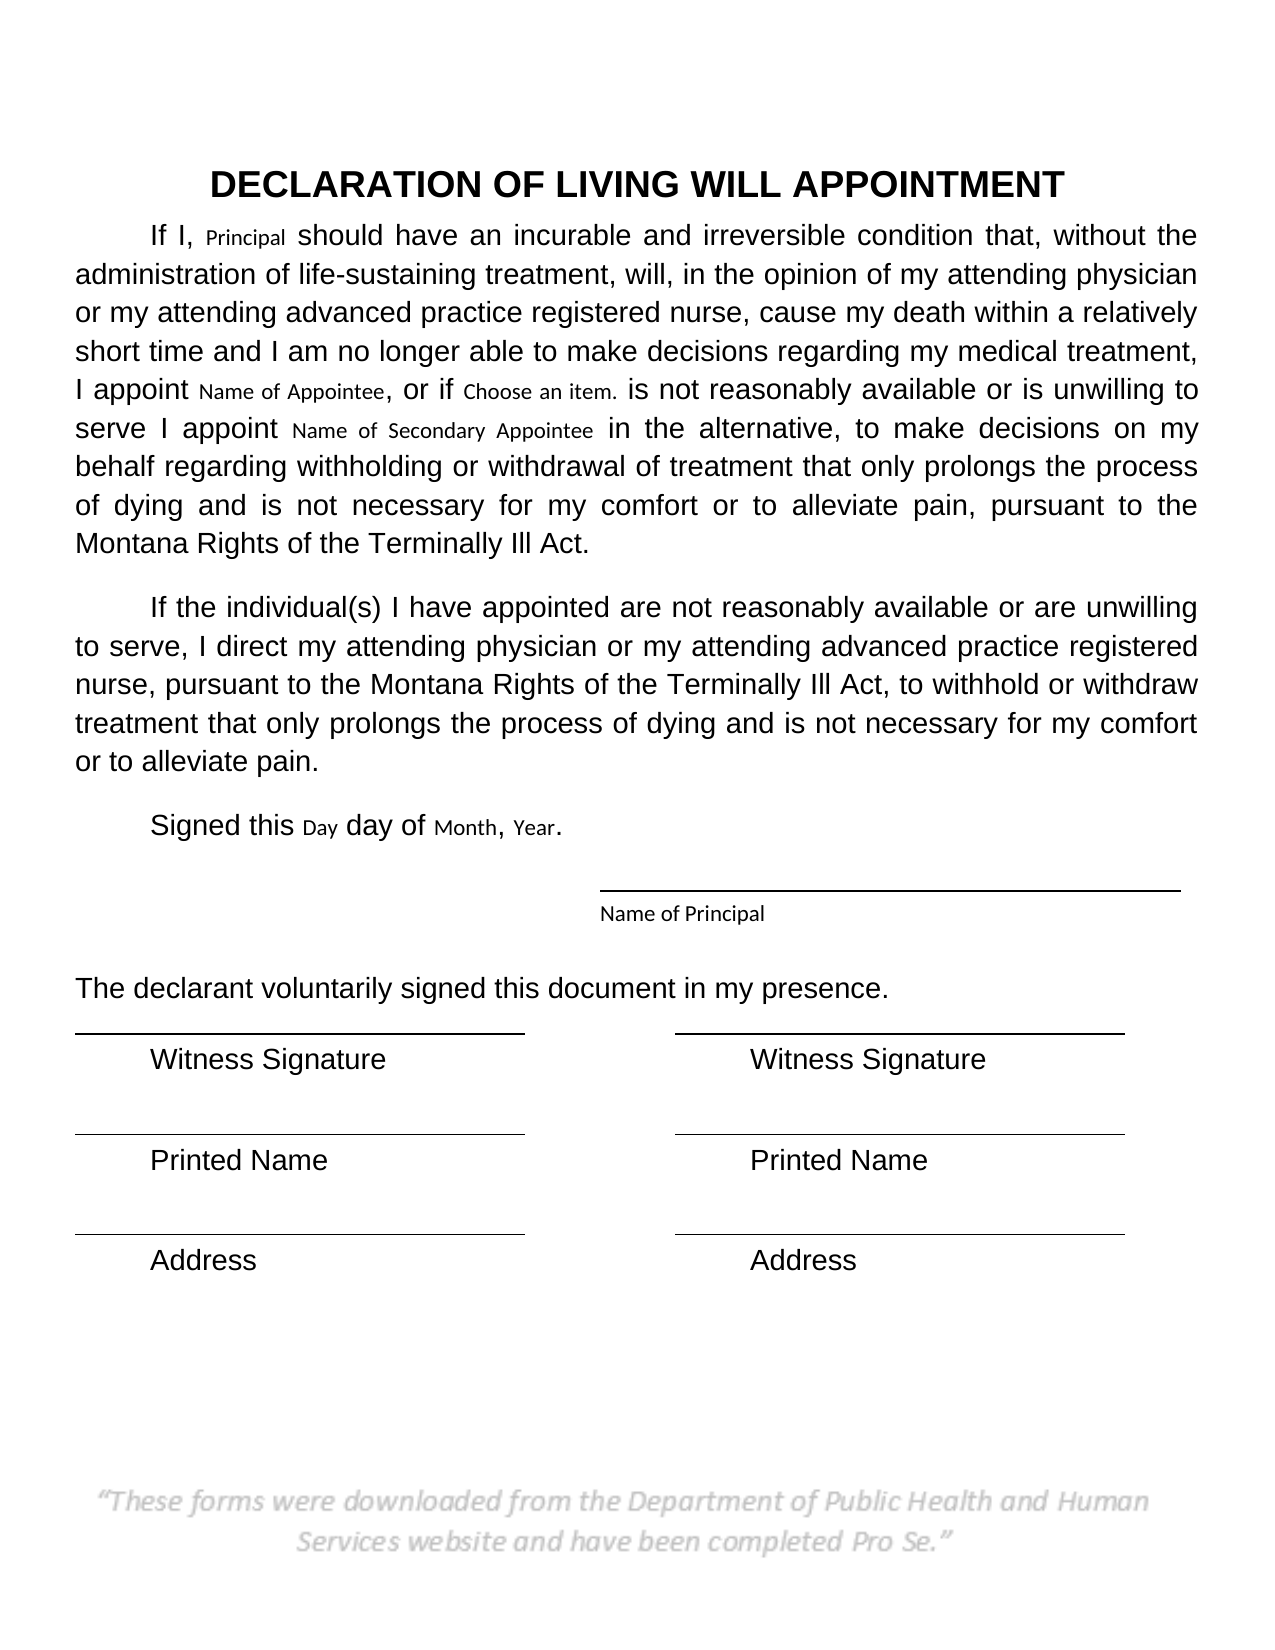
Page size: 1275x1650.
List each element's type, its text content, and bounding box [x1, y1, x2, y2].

text Printed Name Printed Name [75, 1142, 1200, 1176]
picture [75, 1471, 1172, 1575]
text If the individual(s) I have appointed are not reasonably available or are unwilling to serve, I direct my attending physician or my attending advanced practice registered nurse, pursuant to the Montana Rights of the Terminally Ill Act, to withhold or withdraw treatment that only prolongs the process of dying and is not necessary for my comfort or to alleviate pain. [75, 590, 1200, 778]
text Signed this day of , . [75, 808, 1200, 841]
text Address Address [150, 1243, 1200, 1276]
text If I, should have an incurable and irreversible condition that, without the administration of life-sustaining treatment, will, in the opinion of my attending physician or my attending advanced practice registered nurse, cause my death within a relatively short time and I am no longer able to make decisions regarding my medical treatment, I appoint , or if is not reasonably available or is unwilling to serve I appoint in the alternative, to make decisions on my behalf regarding withholding or withdrawal of treatment that only prolongs the process of dying and is not necessary for my comfort or to alleviate pain, pursuant to the Montana Rights of the Terminally Ill Act. [75, 218, 1200, 560]
text DECLARATION OF LIVING WILL APPOINTMENT [75, 162, 1200, 206]
text Witness Signature Witness Signature [75, 1042, 1200, 1076]
text The declarant voluntarily signed this document in my presence. [75, 971, 1200, 1004]
